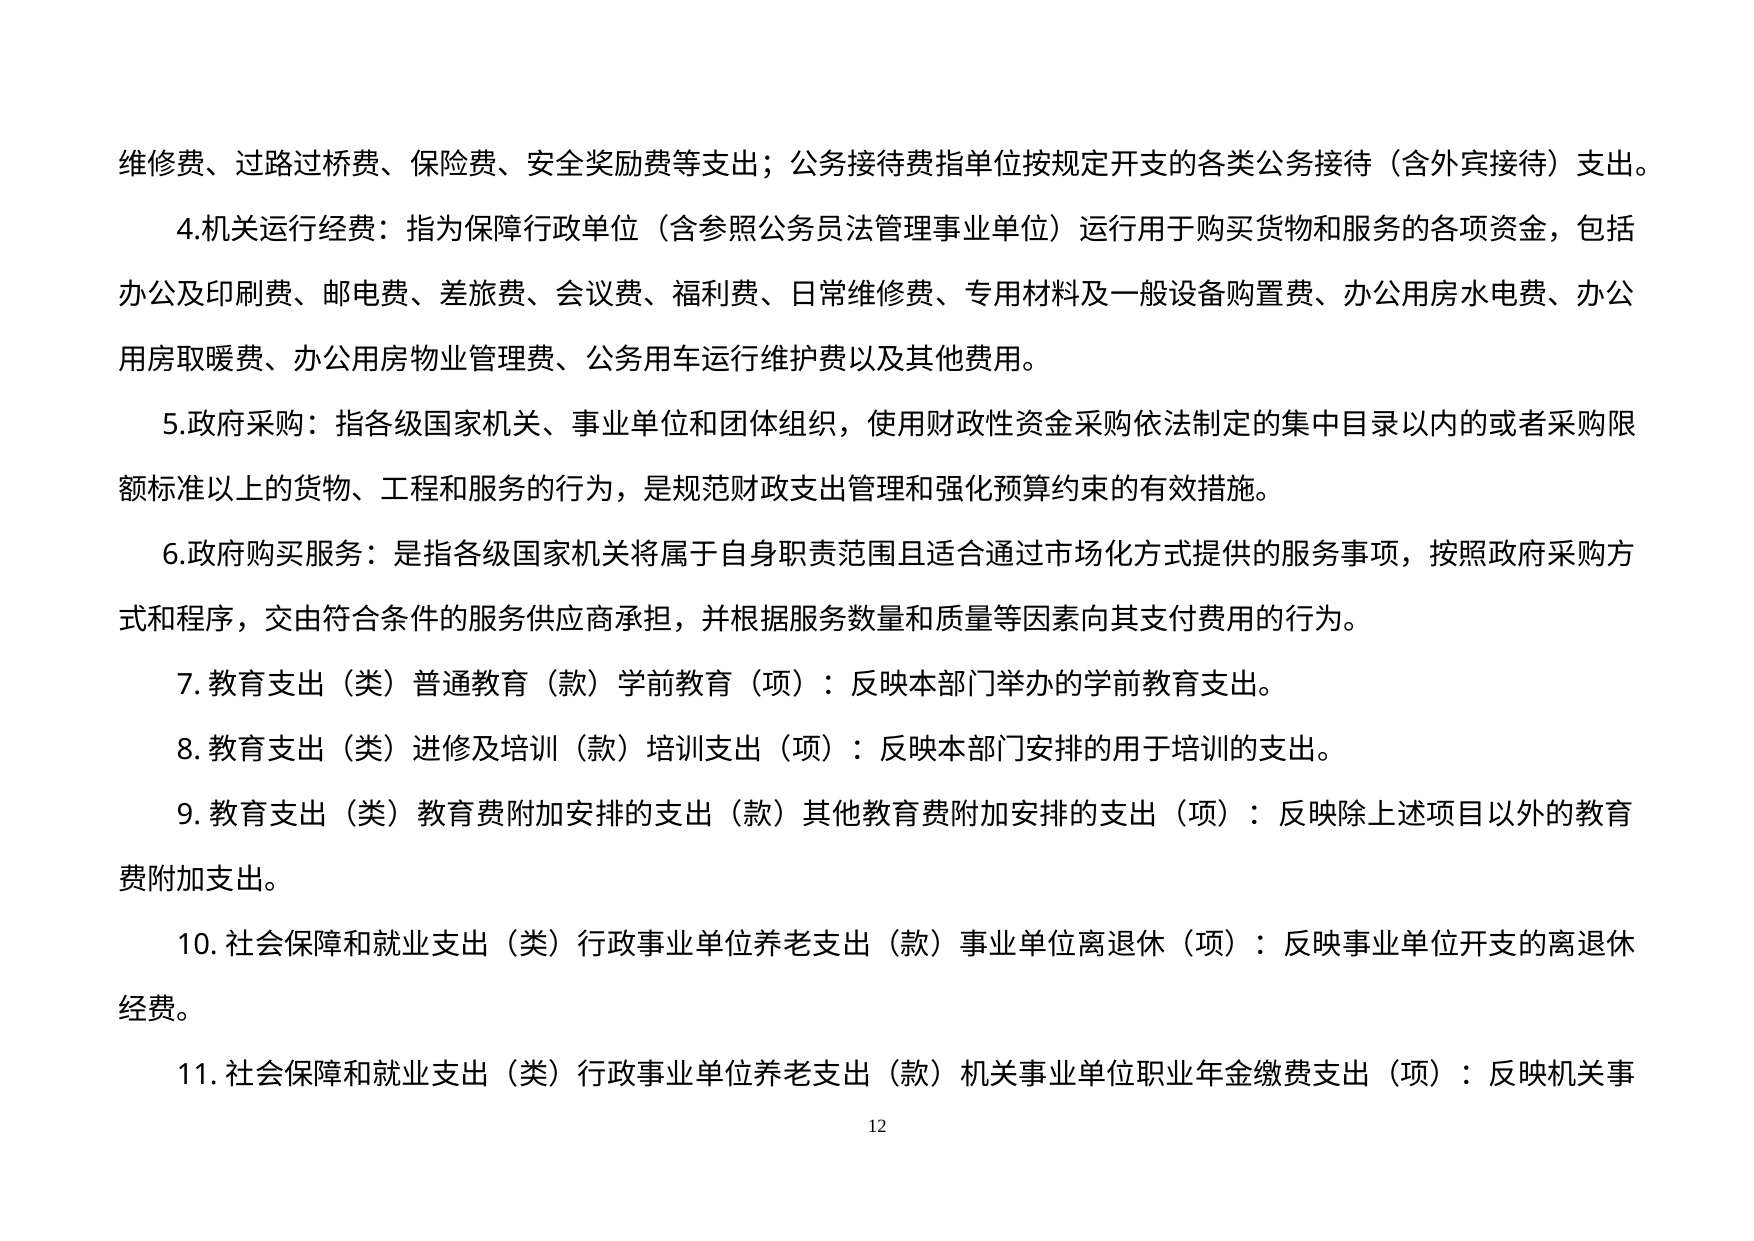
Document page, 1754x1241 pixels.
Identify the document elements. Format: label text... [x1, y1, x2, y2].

text 5.政府采购：指各级国家机关、事业单位和团体组织，使用财政性资金采购依法制定的集中目录以内的或者采购限额标准以上的货物、工程和服务的行为，是规范财政支出管理和强化预算约束的有效措施。 [118, 389, 1636, 519]
text 8. 教育支出（类）进修及培训（款）培训支出（项）：反映本部门安排的用于培训的支出。 [118, 714, 1636, 779]
text 7. 教育支出（类）普通教育（款）学前教育（项）：反映本部门举办的学前教育支出。 [118, 649, 1636, 714]
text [118, 129, 1636, 194]
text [118, 1039, 1636, 1104]
text 6.政府购买服务：是指各级国家机关将属于自身职责范围且适合通过市场化方式提供的服务事项，按照政府采购方式和程序，交由符合条件的服务供应商承担，并根据服务数量和质量等因素向其支付费用的行为。 [118, 519, 1636, 649]
text 4.机关运行经费：指为保障行政单位（含参照公务员法管理事业单位）运行用于购买货物和服务的各项资金，包括办公及印刷费、邮电费、差旅费、会议费、福利费、日常维修费、专用材料及一般设备购置费、办公用房水电费、办公用房取暖费、办公用房物业管理费、公务用车运行维护费以及其他费用。 [118, 194, 1636, 389]
text 10. 社会保障和就业支出（类）行政事业单位养老支出（款）事业单位离退休（项）：反映事业单位开支的离退休经费。 [118, 909, 1636, 1039]
text 9. 教育支出（类）教育费附加安排的支出（款）其他教育费附加安排的支出（项）：反映除上述项目以外的教育费附加支出。 [118, 779, 1636, 909]
